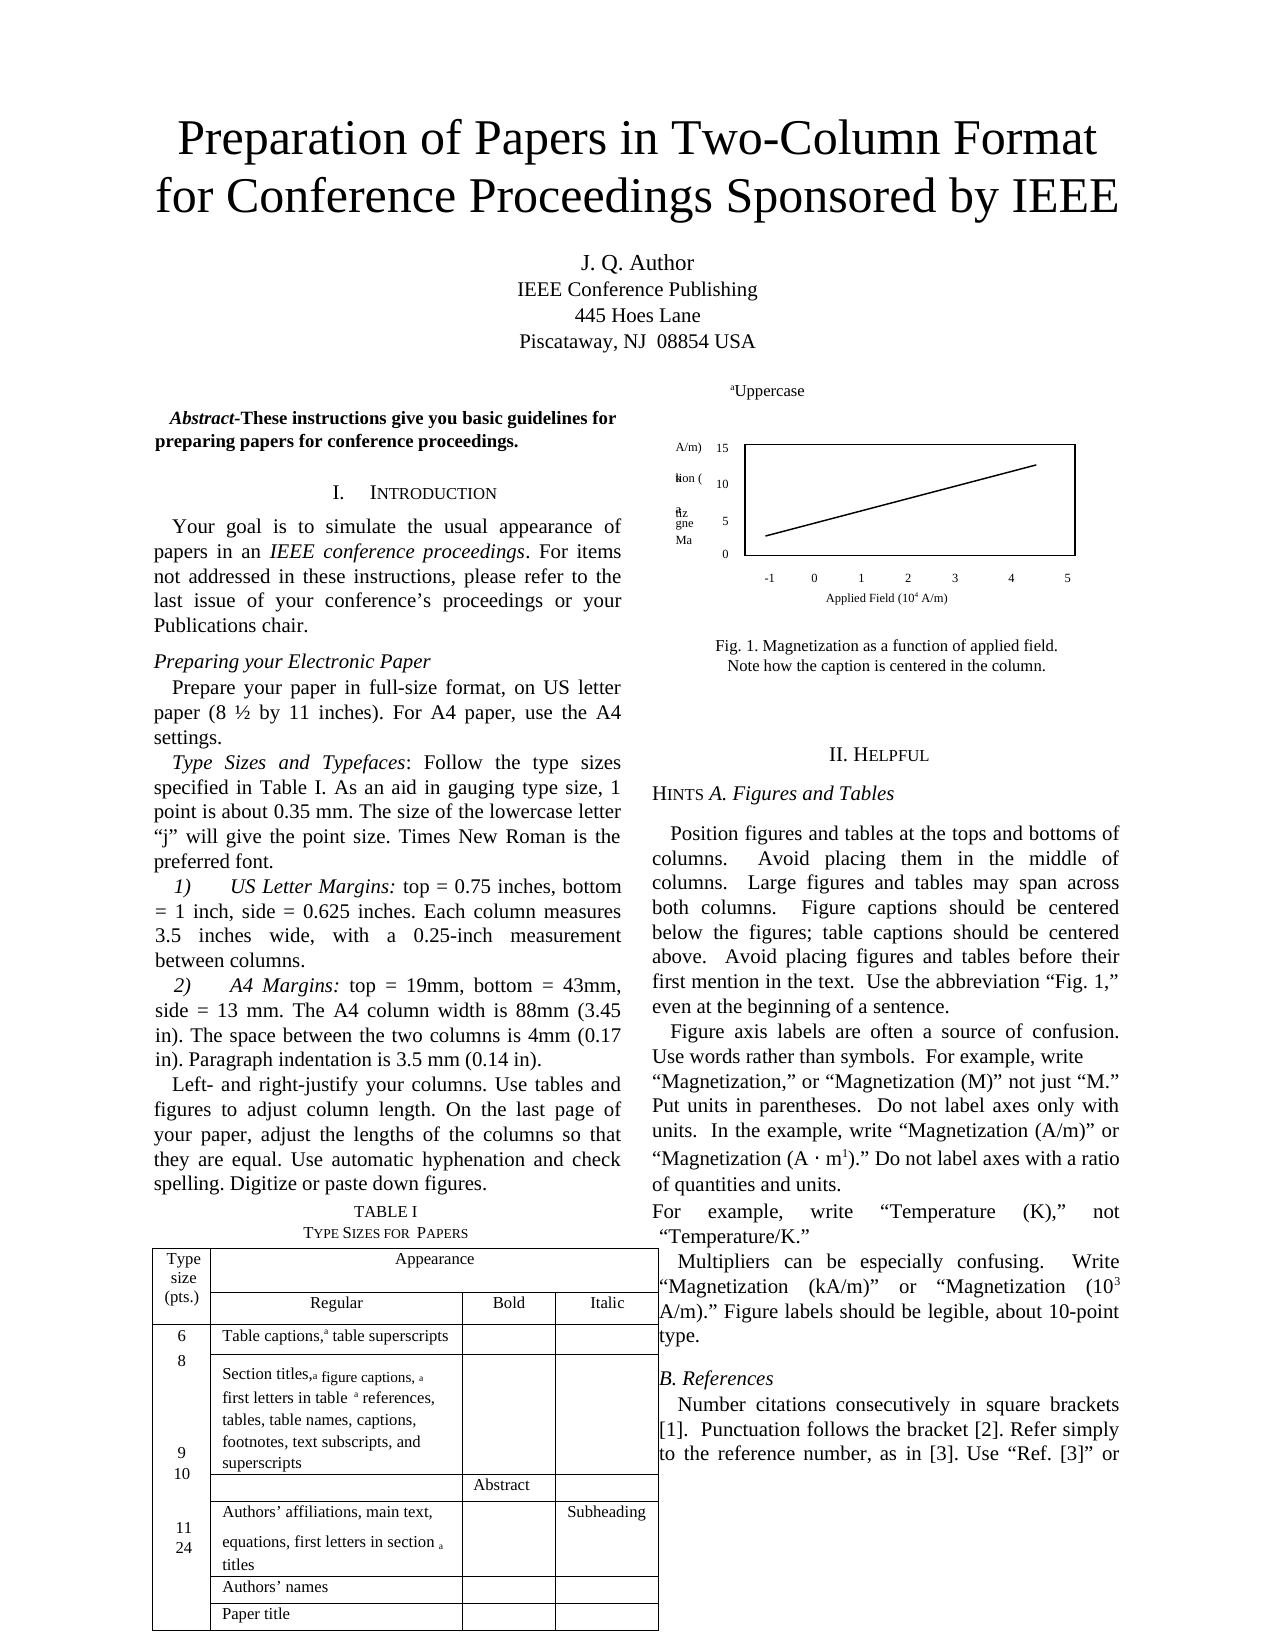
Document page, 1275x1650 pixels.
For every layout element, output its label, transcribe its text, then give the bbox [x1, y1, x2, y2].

table_cell [211, 1475, 462, 1501]
table_header [556, 1249, 658, 1292]
text preparing papers for conference proceedings. [155, 430, 622, 452]
table_cell [556, 1577, 658, 1603]
text J. Q. Author [155, 249, 1120, 275]
text Preparation of Papers in Two-Column Format for Conference Proceedings Sponsored by IEEE [155, 109, 1120, 223]
text 445 Hoes Lane [155, 303, 1120, 327]
text Prepare your paper in full-size format, on US letter paper (8 ½ by 11 inches). For A4 paper, use the A4 settings. [153, 675, 622, 749]
table_cell 6 8 9 10 11 24 [153, 1325, 210, 1630]
subtitle I. INTRODUCTION [155, 480, 622, 504]
subtitle II. HELPFUL HINTS A. Figures and Tables [652, 741, 966, 805]
text aUppercase [653, 381, 1120, 400]
table_cell Abstract [463, 1475, 555, 1501]
table_cell Authors’ names [211, 1577, 462, 1603]
table_cell [556, 1604, 658, 1630]
text Type Sizes and Typefaces: Follow the type sizes specified in Table I. As an aid in gauging type size, 1 point is about 0.35 mm. The size of the lowercase letter “j” will give the point size. Times New Roman is the preferred font. [153, 750, 622, 873]
table_cell Regular [211, 1293, 462, 1324]
text For example, write “Temperature (K),” not “Temperature/K.” [652, 1199, 1120, 1248]
list US Letter Margins: top = 0.75 inches, bottom = 1 inch, side = 0.625 inches. Each column measures 3.5 inches wide, with a 0.25-inch measurement between columns. [155, 874, 622, 972]
table_cell [463, 1355, 555, 1474]
table_cell Subheading [556, 1502, 658, 1576]
subtitle B. References [659, 1366, 966, 1390]
text IEEE Conference Publishing [155, 277, 1120, 301]
table_cell Authors’ affiliations, main text, equations, first letters in section a titles [211, 1502, 462, 1576]
text Note how the caption is centered in the column. [653, 656, 1119, 675]
text TYPE SIZES FOR PAPERS [155, 1223, 616, 1242]
text Left- and right-justify your columns. Use tables and figures to adjust column length. On the last page of your paper, adjust the lengths of the columns so that they are equal. Use automatic hyphenation and check spelling. Digitize or paste down figures. [153, 1072, 622, 1195]
text Position figures and tables at the tops and bottoms of columns. Avoid placing them in the middle of columns. Large figures and tables may span across both columns. Figure captions should be centered below the figures; table captions should be centered above. Avoid placing figures and tables before their first mention in the text. Use the abbreviation “Fig. 1,” even at the beginning of a sentence. [652, 821, 1120, 1018]
text Piscataway, NJ 08854 USA [155, 329, 1120, 353]
table_cell [463, 1502, 555, 1576]
table_cell Bold [463, 1293, 555, 1324]
table_cell Paper title [211, 1604, 462, 1630]
table_cell [463, 1325, 555, 1354]
text Your goal is to simulate the usual appearance of papers in an IEEE conference proceedings. For items not addressed in these instructions, please refer to the last issue of your conference’s proceedings or your Publications chair. [153, 514, 622, 637]
table_cell Table captions,a table superscripts [211, 1325, 462, 1354]
table_cell Section titles,a figure captions, a first letters in table a references, tables, table names, captions, footnotes, text subscripts, and superscripts [211, 1355, 462, 1474]
table_cell [463, 1577, 555, 1603]
subtitle Preparing your Electronic Paper [153, 649, 467, 673]
subtitle TABLE I [155, 1202, 616, 1221]
list A4 Margins: top = 19mm, bottom = 43mm, side = 13 mm. The A4 column width is 88mm (3.45 in). The space between the two columns is 4mm (0.17 in). Paragraph indentation is 3.5 mm (0.14 in). [155, 973, 622, 1071]
table_cell [556, 1355, 658, 1474]
table_cell [556, 1475, 658, 1501]
text Applied Field (104 A/m) [653, 591, 1120, 605]
text -1 0 1 2 3 4 5 [653, 571, 1120, 585]
table_header Type size (pts.) [153, 1249, 210, 1324]
text Figure axis labels are often a source of confusion. Use words rather than symbols. For example, write [652, 1019, 1120, 1068]
table_cell [556, 1325, 658, 1354]
text Abstract-These instructions give you basic guidelines for [155, 407, 616, 428]
table_cell Italic [556, 1293, 658, 1324]
table_cell [463, 1604, 555, 1630]
text “Magnetization,” or “Magnetization (M)” not just “M.” Put units in parentheses. Do not label axes only with units. In the example, write “Magnetization (A/m)” or “Magnetization (A ⋅ m1).” Do not label axes with a ratio of quantities and units. [652, 1069, 1120, 1196]
text Multipliers can be especially confusing. Write “Magnetization (kA/m)” or “Magnetization (103 A/m).” Figure labels should be legible, about 10-point type. [659, 1249, 1120, 1347]
text Fig. 1. Magnetization as a function of applied field. [653, 635, 1120, 654]
table_header Appearance [211, 1249, 556, 1292]
